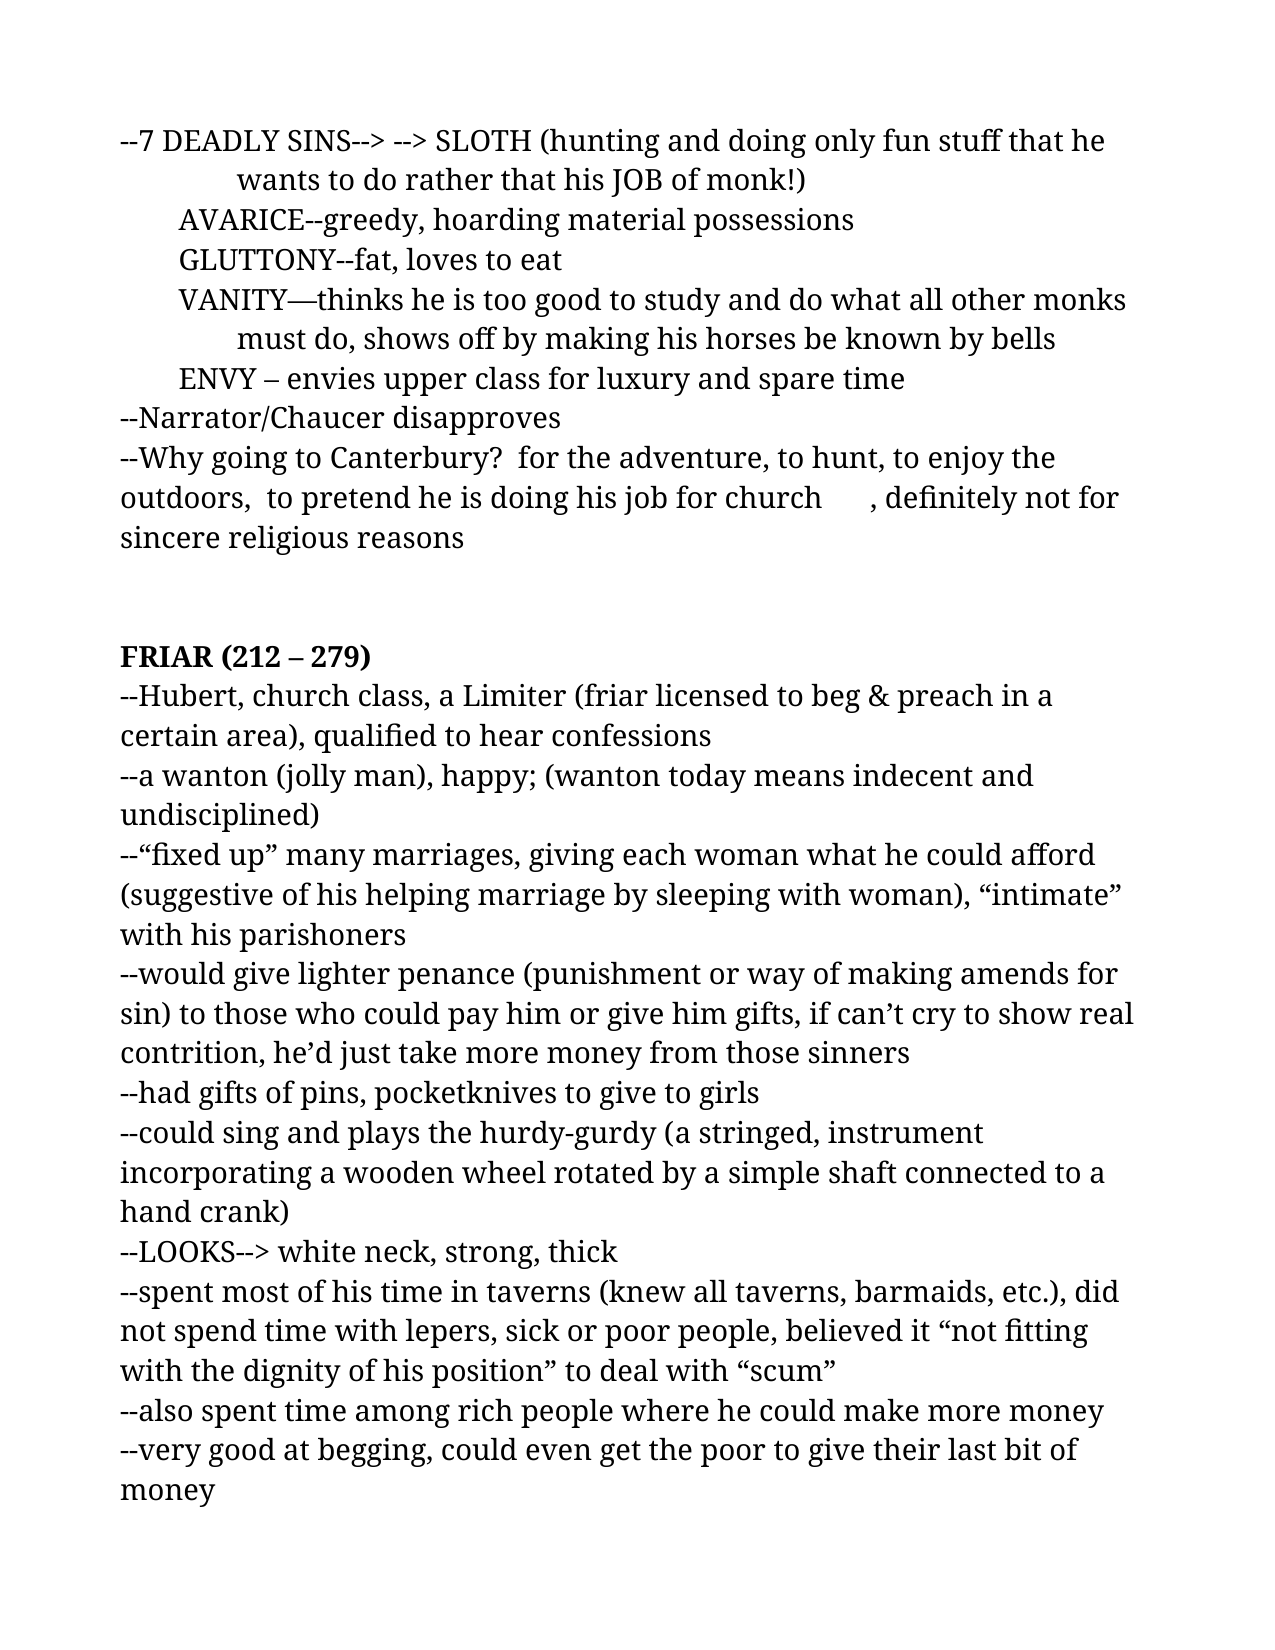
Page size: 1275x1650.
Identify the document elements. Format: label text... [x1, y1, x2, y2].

text --had gifts of pins, pocketknives to give to girls [120, 1072, 1155, 1112]
text --a wanton (jolly man), happy; (wanton today means indecent and undisciplined) [120, 755, 1155, 834]
text --very good at begging, could even get the poor to give their last bit of money [120, 1430, 1155, 1509]
text --7 DEADLY SINS--> --> SLOTH (hunting and doing only fun stuff that he wants to do rather that his JOB of monk!) [120, 120, 1155, 199]
text --Hubert, church class, a Limiter (friar licensed to beg & preach in a certain area), qualified to hear confessions [120, 676, 1155, 755]
text --spent most of his time in taverns (knew all taverns, barmaids, etc.), did not spend time with lepers, sick or poor people, believed it “not fitting with the dignity of his position” to deal with “scum” [120, 1271, 1155, 1390]
text --also spent time among rich people where he could make more money [120, 1390, 1155, 1430]
text --Narrator/Chaucer disapproves [120, 398, 1155, 437]
text --“fixed up” many marriages, giving each woman what he could afford (suggestive of his helping marriage by sleeping with woman), “intimate” with his parishoners [120, 834, 1155, 953]
text --Why going to Canterbury? for the adventure, to hunt, to enjoy the outdoors, to pretend he is doing his job for church , definitely not for sincere religious reasons [120, 437, 1155, 557]
text --could sing and plays the hurdy-gurdy (a stringed, instrument incorporating a wooden wheel rotated by a simple shaft connected to a hand crank) [120, 1112, 1155, 1231]
text VANITY—thinks he is too good to study and do what all other monks [120, 279, 1155, 318]
text ENVY – envies upper class for luxury and spare time [120, 358, 1155, 398]
text --LOOKS--> white neck, strong, thick [120, 1231, 1155, 1271]
text GLUTTONY--fat, loves to eat [120, 239, 1155, 279]
text FRIAR (212 – 279) [120, 636, 1155, 676]
text AVARICE--greedy, hoarding material possessions [120, 199, 1155, 239]
text --would give lighter penance (punishment or way of making amends for sin) to those who could pay him or give him gifts, if can’t cry to show real contrition, he’d just take more money from those sinners [120, 953, 1155, 1072]
text must do, shows off by making his horses be known by bells [120, 318, 1155, 358]
